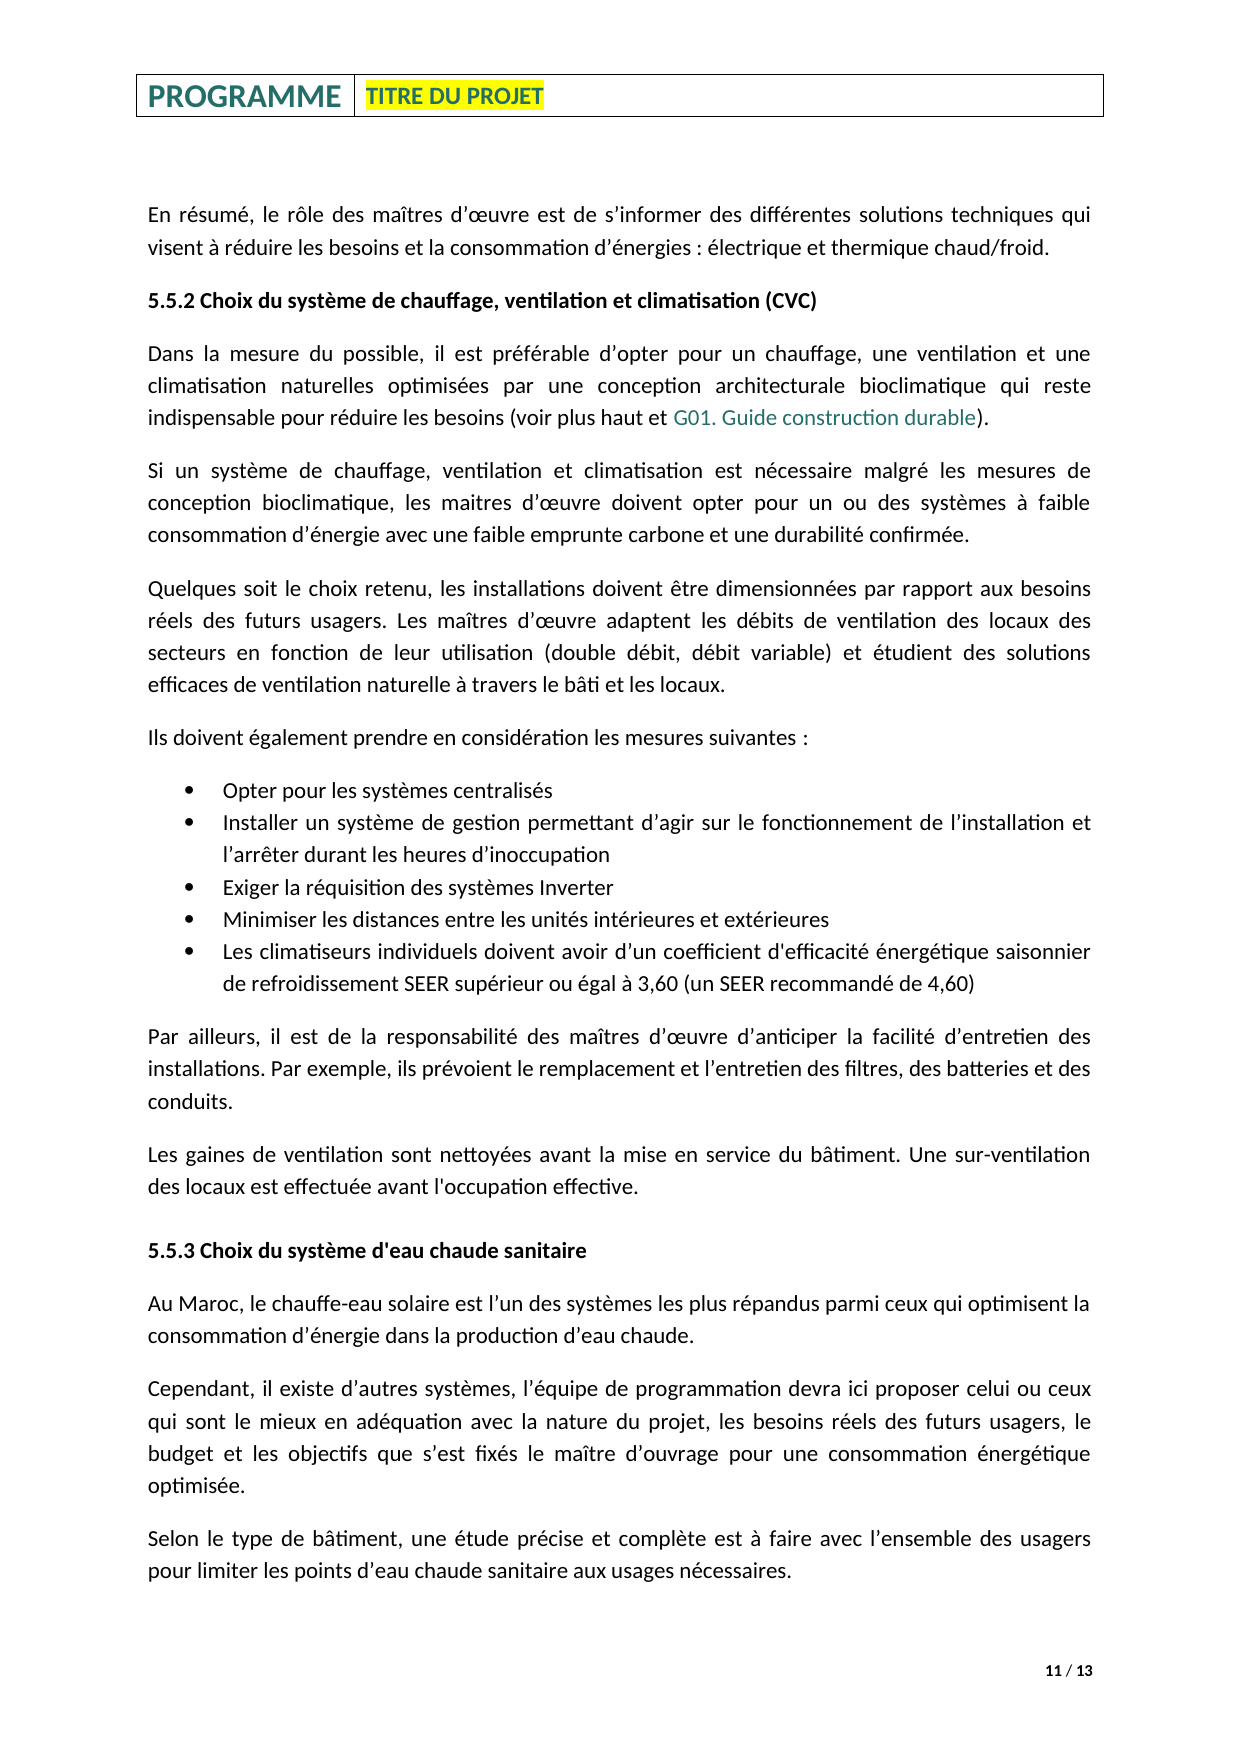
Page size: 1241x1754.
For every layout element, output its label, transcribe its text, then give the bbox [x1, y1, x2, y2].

text Dans la mesure du possible, il est préférable d’opter pour un chauffage, une ventilation et une climatisation naturelles optimisées par une conception architecturale bioclimatique qui reste indispensable pour réduire les besoins (voir plus haut et G01. Guide construction durable). [148, 339, 1093, 431]
text 5.5.2 Choix du système de chauffage, ventilation et climatisation (CVC) [148, 286, 1093, 314]
text 5.5.3 Choix du système d'eau chaude sanitaire [148, 1236, 1093, 1264]
text Quelques soit le choix retenu, les installations doivent être dimensionnées par rapport aux besoins réels des futurs usagers. Les maîtres d’œuvre adaptent les débits de ventilation des locaux des secteurs en fonction de leur utilisation (double débit, débit variable) et étudient des solutions efficaces de ventilation naturelle à travers le bâti et les locaux. [148, 574, 1093, 698]
text Par ailleurs, il est de la responsabilité des maîtres d’œuvre d’anticiper la facilité d’entretien des installations. Par exemple, ils prévoient le remplacement et l’entretien des filtres, des batteries et des conduits. [148, 1022, 1093, 1115]
text Les gaines de ventilation sont nettoyées avant la mise en service du bâtiment. Une sur-ventilation des locaux est effectuée avant l'occupation effective. [148, 1140, 1093, 1200]
text Selon le type de bâtiment, une étude précise et complète est à faire avec l’ensemble des usagers pour limiter les points d’eau chaude sanitaire aux usages nécessaires. [148, 1524, 1093, 1584]
text Au Maroc, le chauffe-eau solaire est l’un des systèmes les plus répandus parmi ceux qui optimisent la consommation d’énergie dans la production d’eau chaude. [148, 1289, 1093, 1349]
text Cependant, il existe d’autres systèmes, l’équipe de programmation devra ici proposer celui ou ceux qui sont le mieux en adéquation avec la nature du projet, les besoins réels des futurs usagers, le budget et les objectifs que s’est fixés le maître d’ouvrage pour une consommation énergétique optimisée. [148, 1374, 1093, 1499]
list Les climatiseurs individuels doivent avoir d’un coefficient d'efficacité énergétique saisonnier de refroidissement SEER supérieur ou égal à 3,60 (un SEER recommandé de 4,60) [185, 937, 1093, 997]
list Minimiser les distances entre les unités intérieures et extérieures [185, 905, 1093, 933]
list Opter pour les systèmes centralisés [185, 776, 1093, 804]
list Exiger la réquisition des systèmes Inverter [185, 873, 1093, 901]
list Installer un système de gestion permettant d’agir sur le fonctionnement de l’installation et l’arrêter durant les heures d’inoccupation [185, 808, 1093, 869]
text Si un système de chauffage, ventilation et climatisation est nécessaire malgré les mesures de conception bioclimatique, les maitres d’œuvre doivent opter pour un ou des systèmes à faible consommation d’énergie avec une faible emprunte carbone et une durabilité confirmée. [148, 456, 1093, 549]
text En résumé, le rôle des maîtres d’œuvre est de s’informer des différentes solutions techniques qui visent à réduire les besoins et la consommation d’énergies : électrique et thermique chaud/froid. [148, 201, 1093, 261]
text Ils doivent également prendre en considération les mesures suivantes : [148, 723, 1093, 751]
